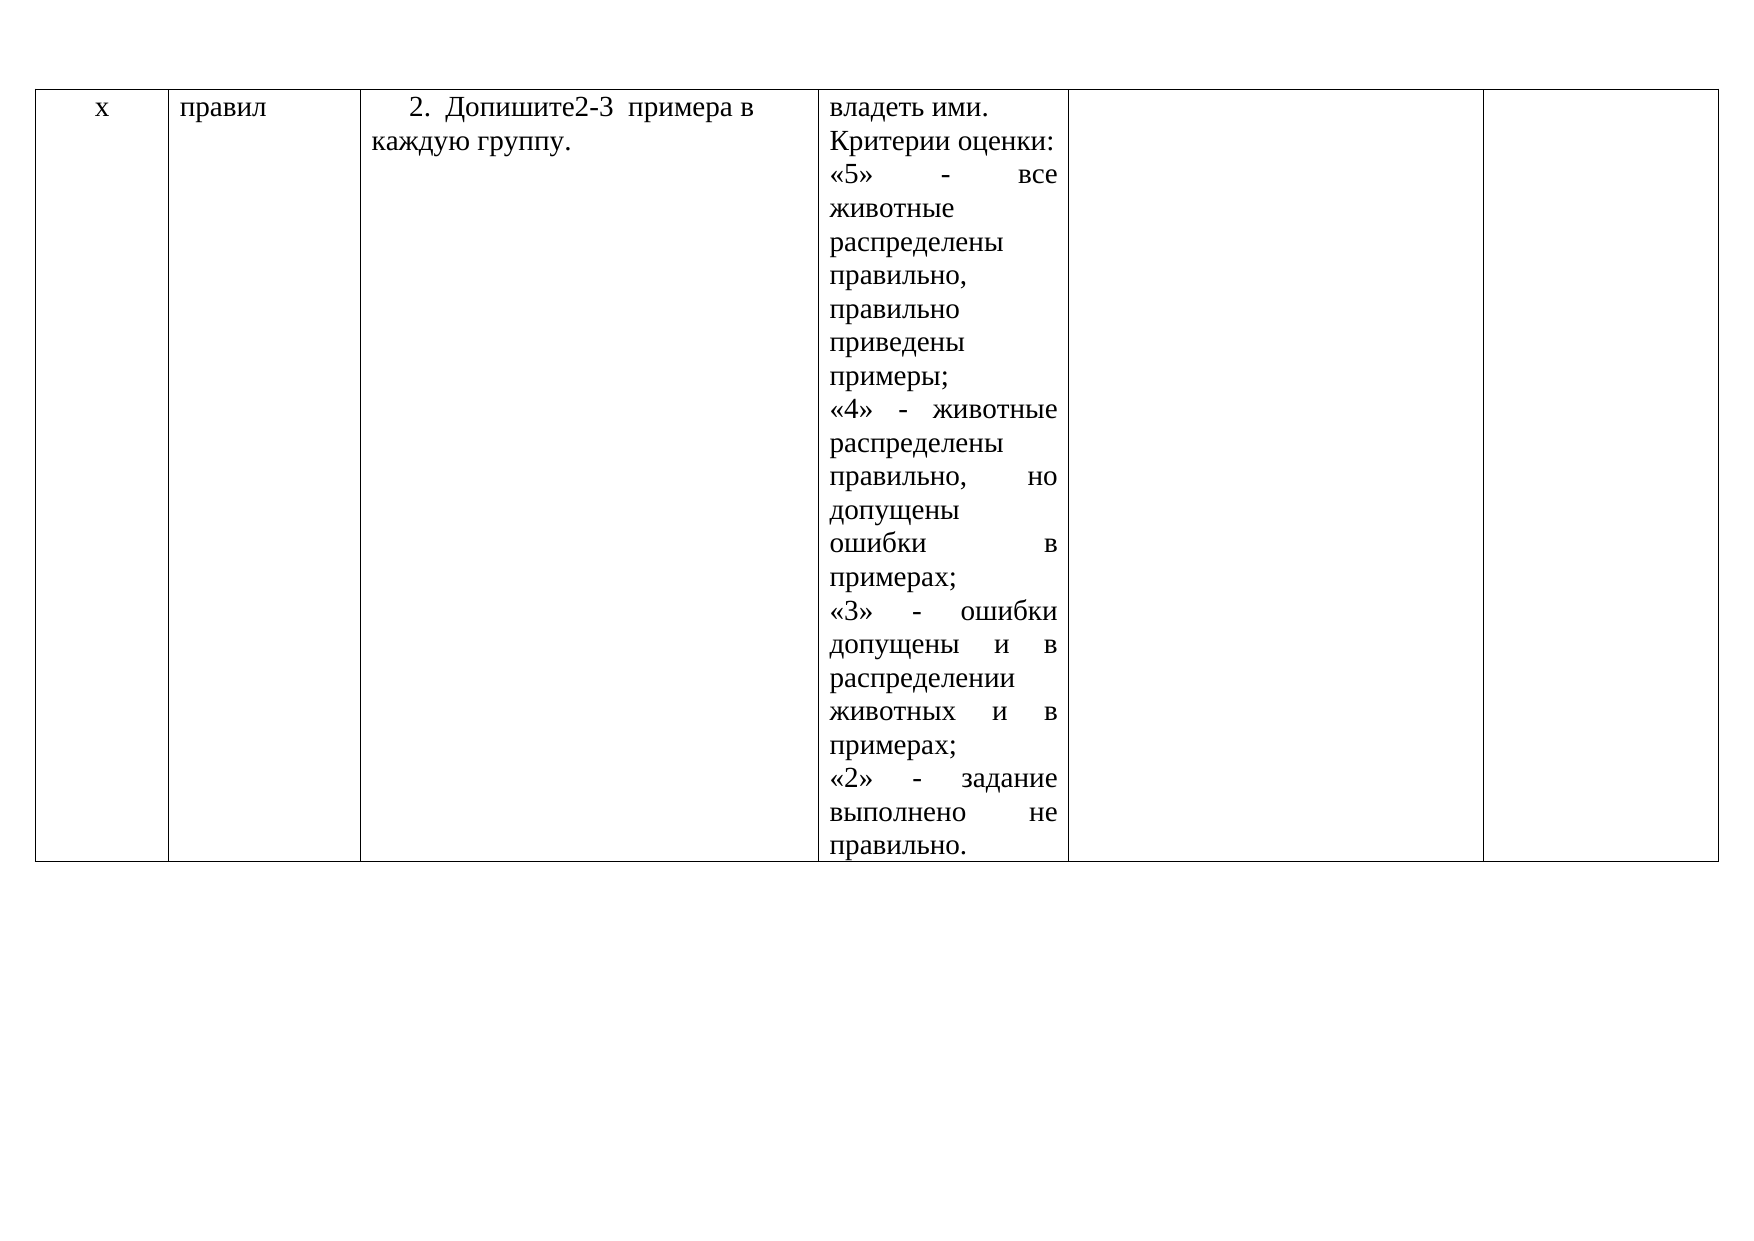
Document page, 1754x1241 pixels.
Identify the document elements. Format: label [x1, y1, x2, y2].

table_cell [169, 90, 360, 861]
table_cell [819, 90, 1068, 861]
table_cell [36, 90, 168, 861]
table_cell [1069, 90, 1483, 861]
table_cell [1484, 90, 1718, 861]
table_cell [361, 90, 818, 861]
